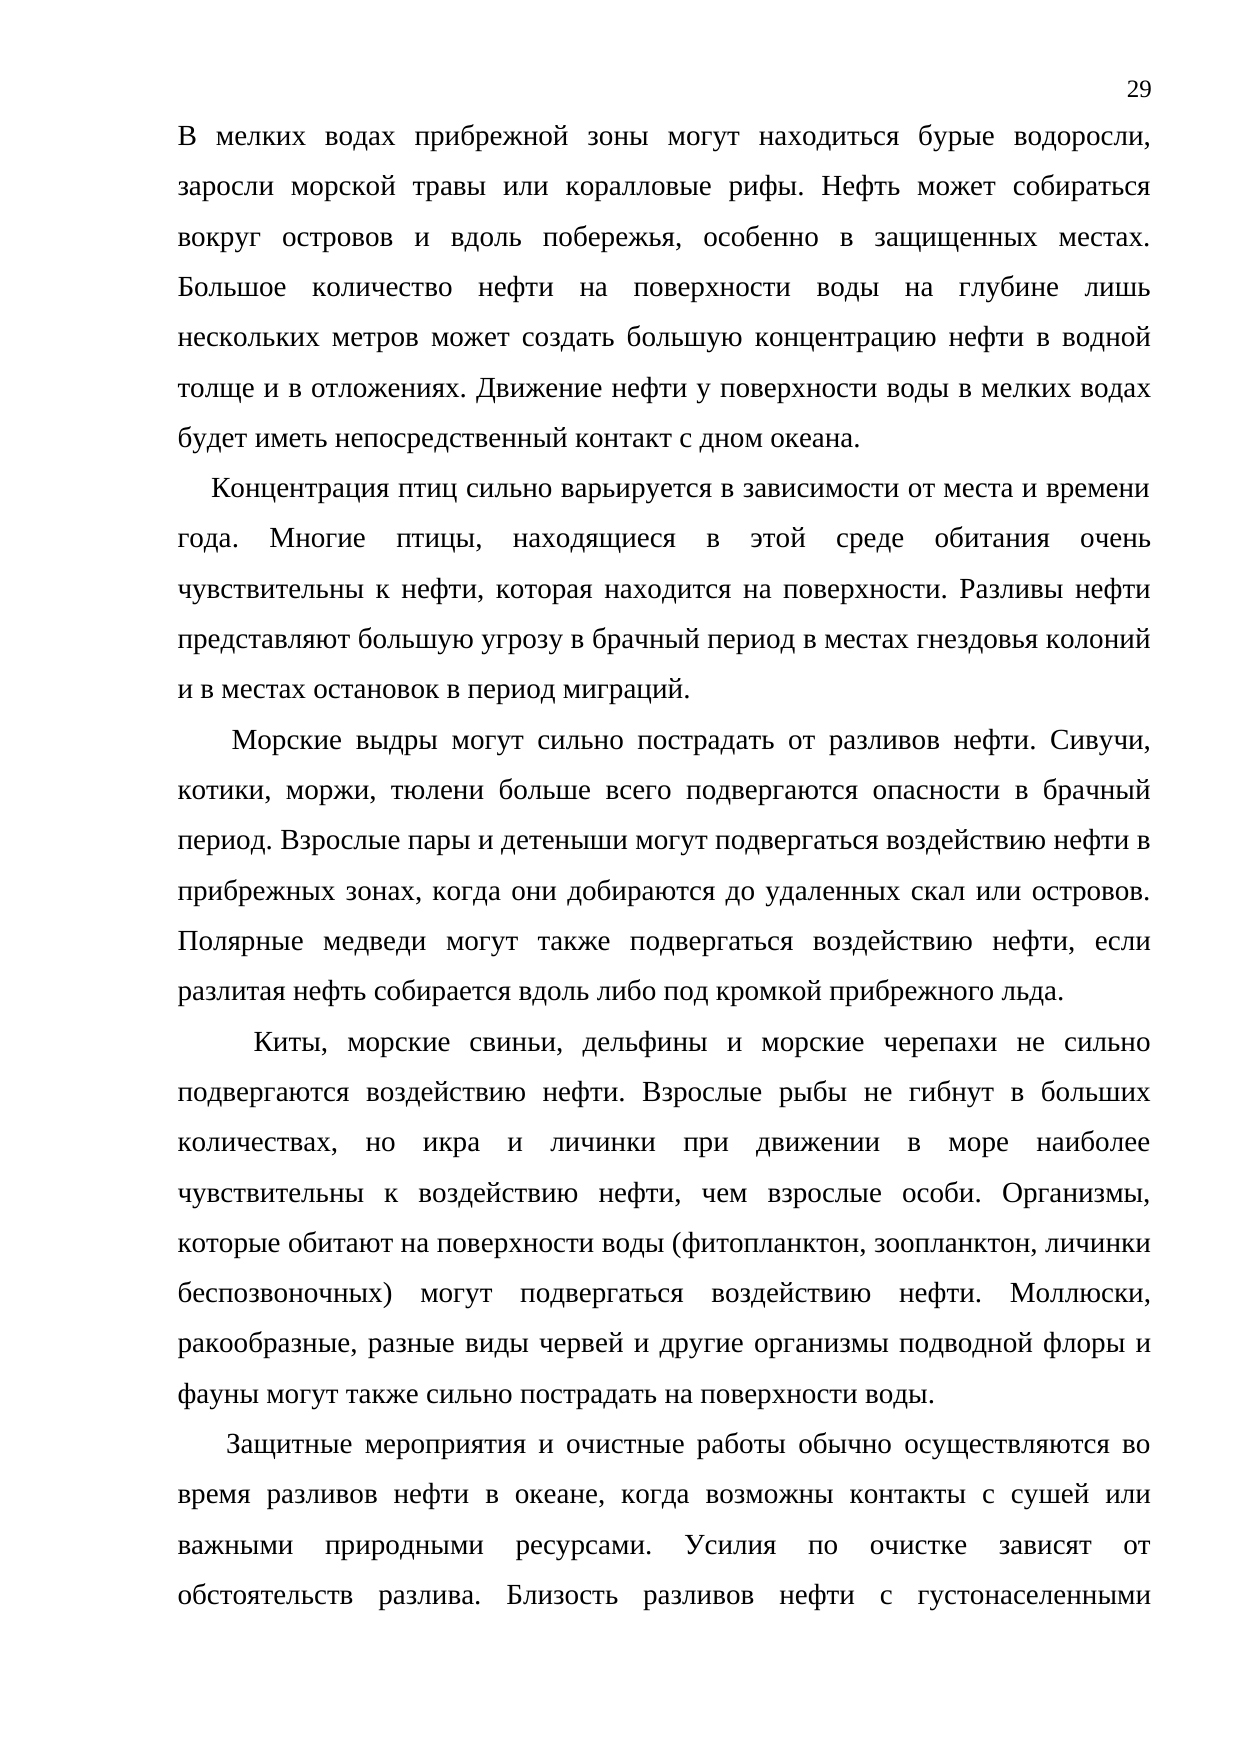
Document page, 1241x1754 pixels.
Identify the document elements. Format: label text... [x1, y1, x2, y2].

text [177, 1426, 1152, 1611]
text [177, 118, 1152, 453]
text Концентрация птиц сильно варьируется в зависимости от места и времени года. Многие птицы, находящиеся в этой среде обитания очень чувствительны к нефти, которая находится на поверхности. Разливы нефти представляют большую угрозу в брачный период в местах гнездовья колоний и в местах остановок в период миграций. [177, 470, 1152, 705]
text Киты, морские свиньи, дельфины и морские черепахи не сильно подвергаются воздействию нефти. Взрослые рыбы не гибнут в больших количествах, но икра и личинки при движении в море наиболее чувствительны к воздействию нефти, чем взрослые особи. Организмы, которые обитают на поверхности воды (фитопланктон, зоопланктон, личинки беспозвоночных) могут подвергаться воздействию нефти. Моллюски, ракообразные, разные виды червей и другие организмы подводной флоры и фауны могут также сильно пострадать на поверхности воды. [177, 1024, 1152, 1409]
text Морские выдры могут сильно пострадать от разливов нефти. Сивучи, котики, моржи, тюлени больше всего подвергаются опасности в брачный период. Взрослые пары и детеныши могут подвергаться воздействию нефти в прибрежных зонах, когда они добираются до удаленных скал или островов. Полярные медведи могут также подвергаться воздействию нефти, если разлитая нефть собирается вдоль либо под кромкой прибрежного льда. [177, 722, 1152, 1007]
